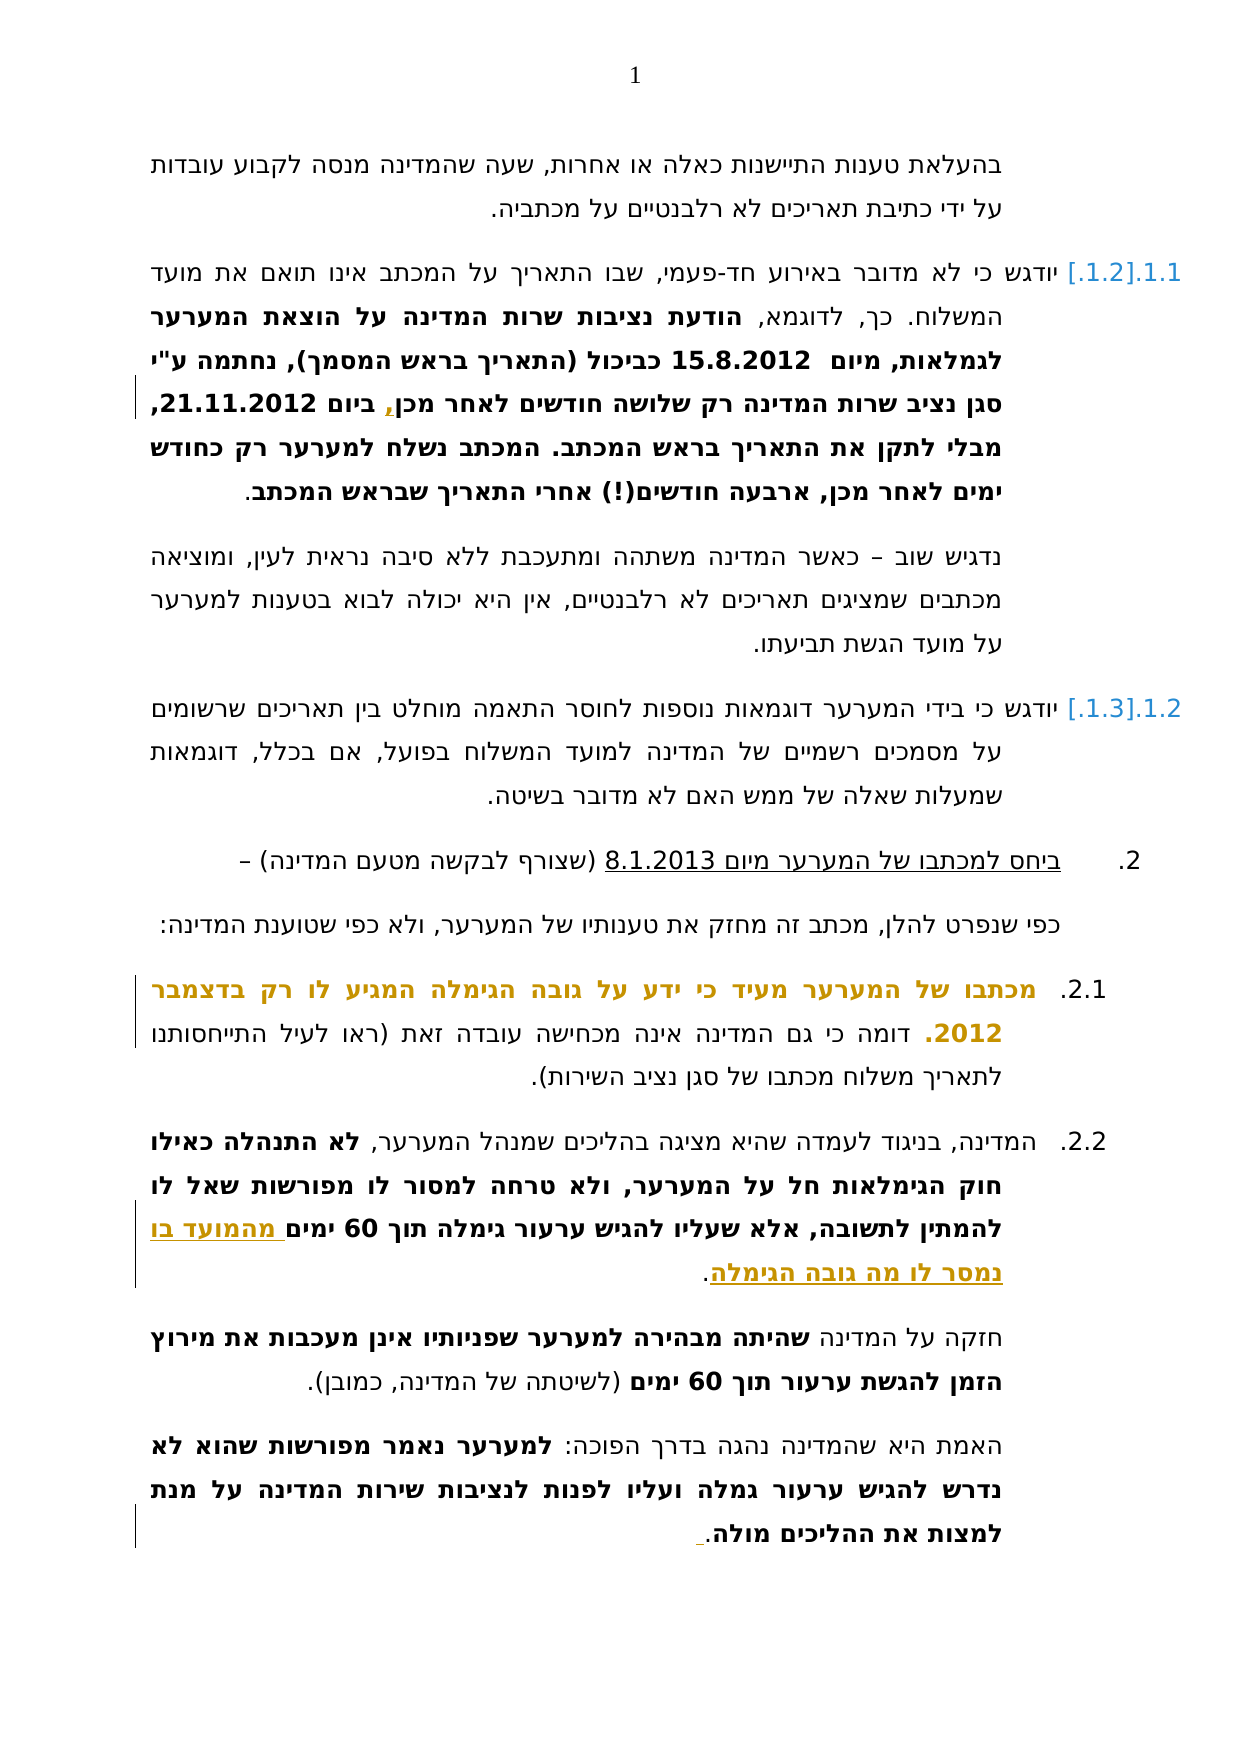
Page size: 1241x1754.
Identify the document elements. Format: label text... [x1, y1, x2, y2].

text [150, 150, 1003, 223]
list ביחס למכתבו של המערער מיום 8.1.2013 (שצורף לבקשה מטעם המדינה) – [150, 846, 1117, 875]
text חזקה על המדינה שהיתה מבהירה למערער שפניותיו אינן מעכבות את מירוץ הזמן להגשת ערעור תוך 60 ימים (לשיטתה של המדינה, כמובן). [150, 1323, 1003, 1396]
list יודגש כי לא מדובר באירוע חד-פעמי, שבו התאריך על המכתב אינו תואם את מועד המשלוח. כך, לדוגמא, הודעת נציבות שרות המדינה על הוצאת המערער לגמלאות, מיום 15.8.2012 כביכול (התאריך בראש המסמך), נחתמה ע"י סגן נציב שרות המדינה רק שלושה חודשים לאחר מכן ביום 21.11.2012, מבלי לתקן את התאריך בראש המכתב. המכתב נשלח למערער רק כחודש ימים לאחר מכן, ארבעה חודשים(!) אחרי התאריך שבראש המכתב. [150, 258, 1059, 506]
list המדינה, בניגוד לעמדה שהיא מציגה בהליכים שמנהל המערער, לא התנהלה כאילו חוק הגימלאות חל על המערער, ולא טרחה למסור לו מפורשות שאל לו להמתין לתשובה, אלא שעליו להגיש ערעור גימלה תוך 60 ימים. [150, 1127, 1059, 1287]
text האמת היא שהמדינה נהגה בדרך הפוכה: למערער נאמר מפורשות שהוא לא נדרש להגיש ערעור גמלה ועליו לפנות לנציבות שירות המדינה על מנת למצות את ההליכים מולה. [150, 1431, 1003, 1548]
text כפי שנפרט להלן, מכתב זה מחזק את טענותיו של המערער, ולא כפי שטוענת המדינה: [150, 910, 1061, 939]
list מכתבו של המערער מעיד כי ידע על גובה הגימלה המגיע לו רק בדצמבר 2012. דומה כי גם המדינה אינה מכחישה עובדה זאת (ראו לעיל התייחסותנו לתאריך משלוח מכתבו של סגן נציב השירות). [150, 975, 1059, 1092]
text נדגיש שוב – כאשר המדינה משתהה ומתעכבת ללא סיבה נראית לעין, ומוציאה מכתבים שמציגים תאריכים לא רלבנטיים, אין היא יכולה לבוא בטענות למערער על מועד הגשת תביעתו. [150, 542, 1003, 658]
list יודגש כי בידי המערער דוגמאות נוספות לחוסר התאמה מוחלט בין תאריכים שרשומים על מסמכים רשמיים של המדינה למועד המשלוח בפועל, אם בכלל, דוגמאות שמעלות שאלה של ממש האם לא מדובר בשיטה. [150, 694, 1059, 810]
